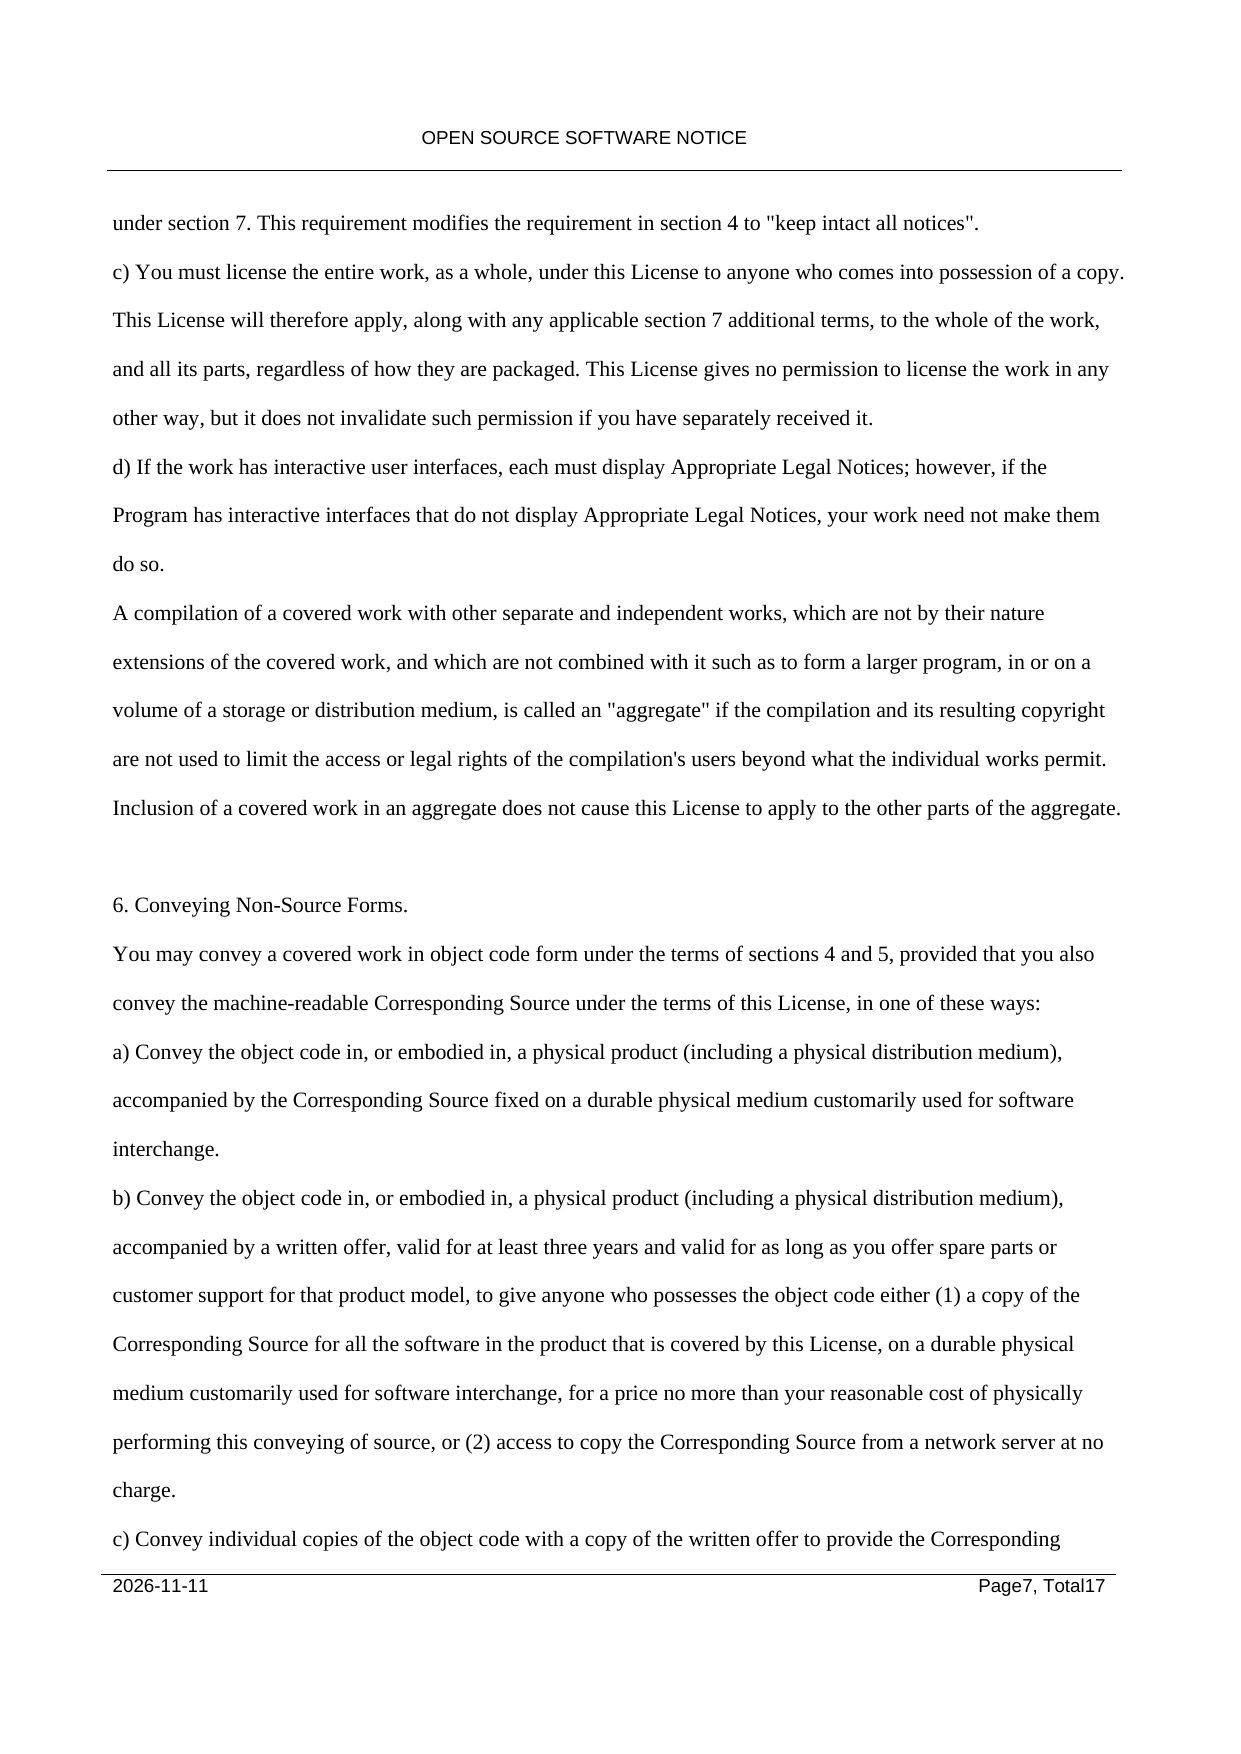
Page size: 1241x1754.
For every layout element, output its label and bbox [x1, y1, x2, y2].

text [112, 206, 1128, 1555]
